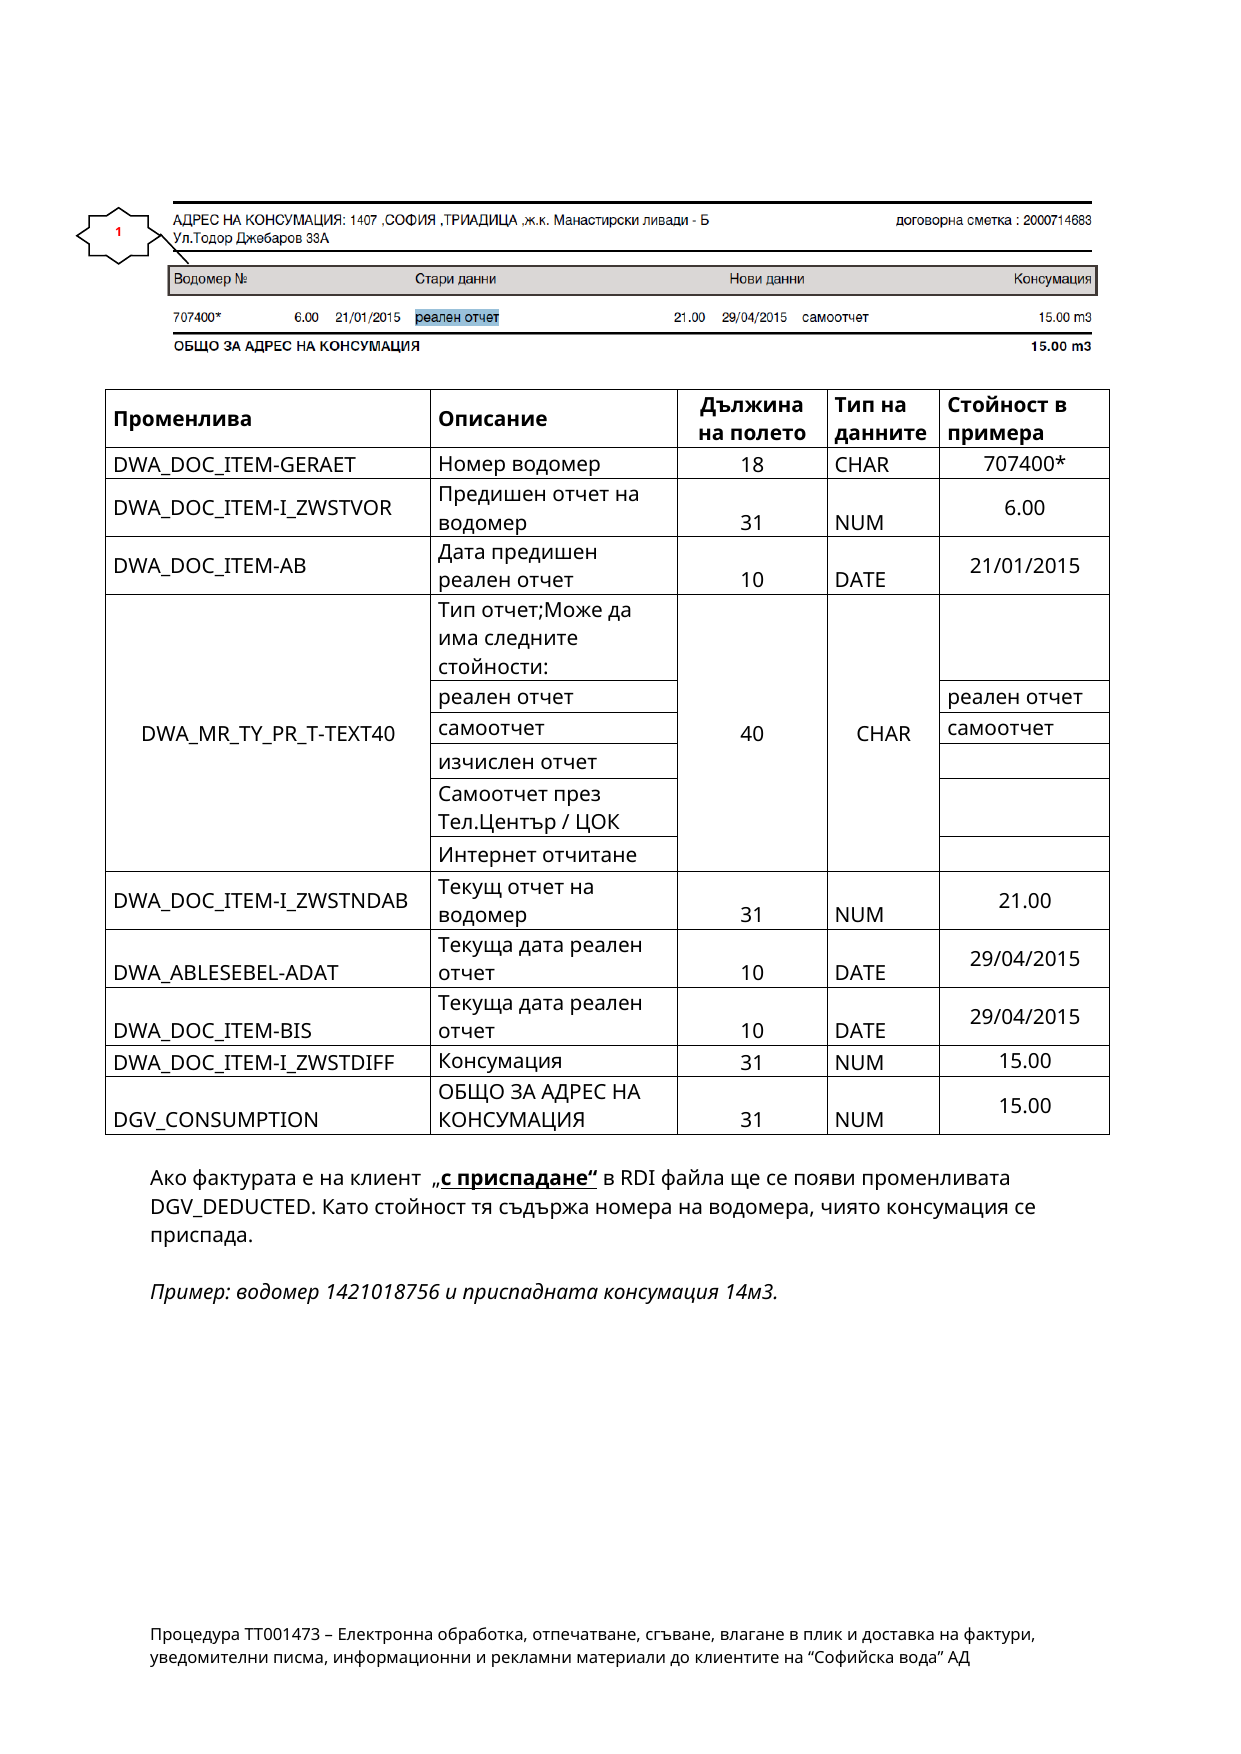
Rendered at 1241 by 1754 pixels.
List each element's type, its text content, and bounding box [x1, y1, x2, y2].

table_cell DWA_DOC_ITEM-I_ZWSTDIFF [106, 1046, 430, 1076]
table_header Дължина на полето [678, 390, 827, 447]
table_header Тип на данните [828, 390, 939, 447]
table_cell 15.00 [940, 1077, 1109, 1134]
table_cell 15.00 [940, 1046, 1109, 1076]
table_cell DWA_DOC_ITEM-GERAET [106, 448, 430, 478]
table_cell 31 [678, 1077, 827, 1134]
table_cell [940, 595, 1109, 680]
table_cell DATE [828, 930, 939, 987]
table_cell NUM [828, 479, 939, 536]
table_cell Текущ отчет на водомер [431, 872, 677, 929]
table_cell DWA_DOC_ITEM-BIS [106, 988, 430, 1045]
table_cell 29/04/2015 [940, 930, 1109, 987]
table_cell реален отчет [431, 681, 677, 712]
table_cell Консумация [431, 1046, 677, 1076]
table_cell 6.00 [940, 479, 1109, 536]
table_cell DWA_DOC_ITEM-AB [106, 537, 430, 594]
table_cell [940, 837, 1109, 871]
table_cell NUM [828, 1077, 939, 1134]
table_cell DWA_MR_TY_PR_T-TEXT40 [106, 595, 430, 871]
table_cell DWA_DOC_ITEM-I_ZWSTNDAB [106, 872, 430, 929]
table_cell NUM [828, 872, 939, 929]
table_cell Дата предишен реален отчет [431, 537, 677, 594]
table_cell 31 [678, 1046, 827, 1076]
table_cell Номер водомер [431, 448, 677, 478]
table_cell CHAR [828, 595, 939, 871]
table_cell CHAR [828, 448, 939, 478]
picture [150, 150, 1105, 389]
table_cell Текуща дата реален отчет [431, 988, 677, 1045]
table_cell ОБЩО ЗА АДРЕС НА КОНСУМАЦИЯ [431, 1077, 677, 1134]
table_cell DATE [828, 537, 939, 594]
table_cell 40 [678, 595, 827, 871]
table_header Стойност в примера [940, 390, 1109, 447]
table_cell Интернет отчитане [431, 837, 677, 871]
table_cell Самоотчет през Тел.Център / ЦОК [431, 779, 677, 836]
table_cell DGV_CONSUMPTION [106, 1077, 430, 1134]
table_cell 21.00 [940, 872, 1109, 929]
text Ако фактурата е на клиент „с приспадане“ в RDI файла ще се появи променливата DGV_DEDUCTED. Като стойност тя съдържа номера на водомера, чиято консумация се приспада. [150, 1163, 1090, 1249]
table_cell изчислен отчет [431, 744, 677, 778]
table_cell Тип отчет;Може да има следните стойности: [431, 595, 677, 680]
table_cell самоотчет [431, 713, 677, 743]
table_cell [940, 779, 1109, 836]
table_cell 31 [678, 872, 827, 929]
table_cell DATE [828, 988, 939, 1045]
table_cell 10 [678, 930, 827, 987]
table_cell Предишен отчет на водомер [431, 479, 677, 536]
text Пример: водомер 1421018756 и приспадната консумация 14м3. [150, 1277, 1090, 1306]
table_cell DWA_DOC_ITEM-I_ZWSTVOR [106, 479, 430, 536]
table_cell реален отчет [940, 681, 1109, 712]
table_cell 29/04/2015 [940, 988, 1109, 1045]
table_cell 10 [678, 537, 827, 594]
table_cell Текуща дата реален отчет [431, 930, 677, 987]
table_cell 18 [678, 448, 827, 478]
table_cell [940, 744, 1109, 778]
table_cell 31 [678, 479, 827, 536]
table_cell DWA_ABLESEBEL-ADAT [106, 930, 430, 987]
table_header Описание [431, 390, 677, 447]
table_header Променлива [106, 390, 430, 447]
table_cell NUM [828, 1046, 939, 1076]
table_cell 21/01/2015 [940, 537, 1109, 594]
table_cell самоотчет [940, 713, 1109, 743]
table_cell 707400* [940, 448, 1109, 478]
table_cell 10 [678, 988, 827, 1045]
